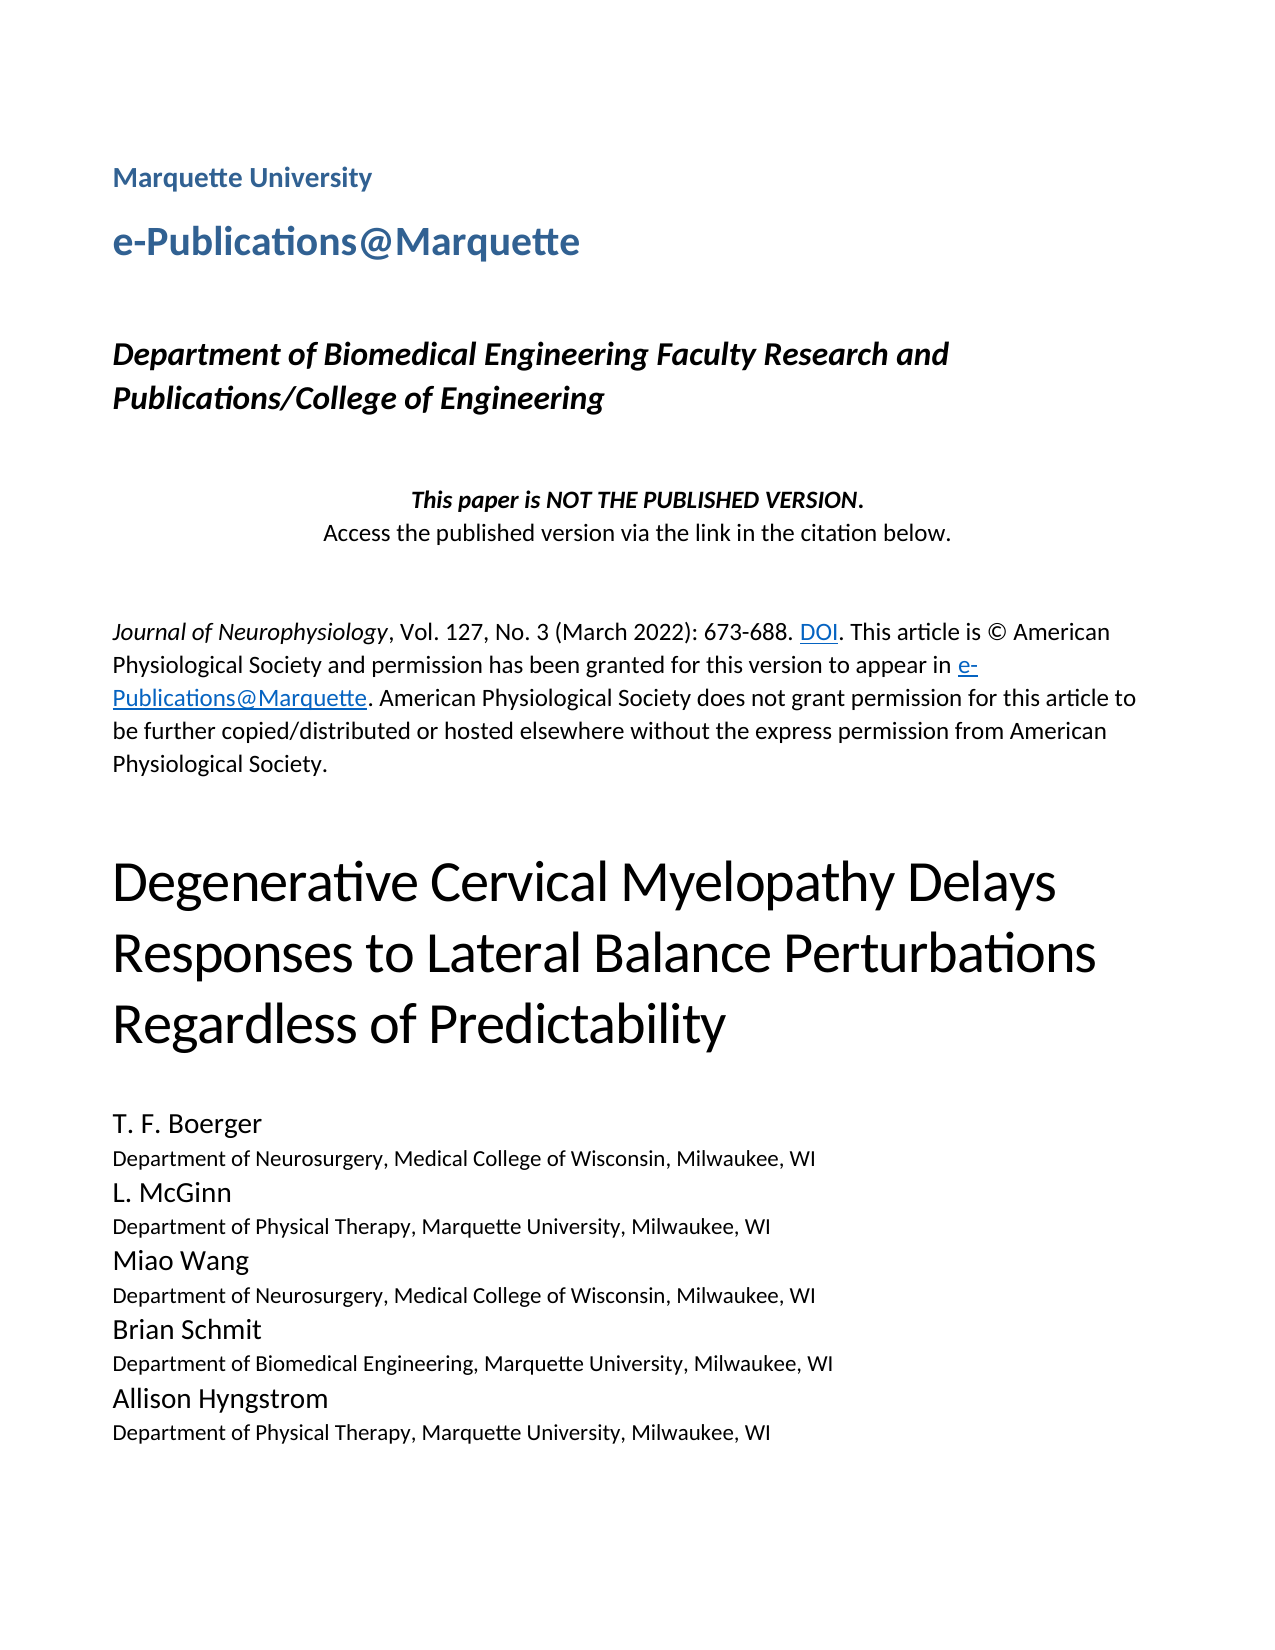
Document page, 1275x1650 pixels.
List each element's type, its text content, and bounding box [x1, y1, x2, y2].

text Journal of Neurophysiology, Vol. 127, No. 3 (March 2022): 673-688. DOI. This article is © American Physiological Society and permission has been granted for this version to appear in e-Publications@Marquette. American Physiological Society does not grant permission for this article to be further copied/distributed or hosted elsewhere without the express permission from American Physiological Society. [112, 616, 1162, 779]
text T. F. Boerger [112, 1105, 1162, 1141]
text Access the published version via the link in the citation below. [112, 517, 1162, 548]
text Department of Physical Therapy, Marquette University, Milwaukee, WI [112, 1212, 1162, 1240]
text Brian Schmit [112, 1311, 1162, 1347]
text Department of Neurosurgery, Medical College of Wisconsin, Milwaukee, WI [112, 1144, 1162, 1172]
text Department of Neurosurgery, Medical College of Wisconsin, Milwaukee, WI [112, 1281, 1162, 1309]
text Department of Physical Therapy, Marquette University, Milwaukee, WI [112, 1418, 1162, 1446]
text Marquette University [112, 159, 1162, 195]
text This paper is NOT THE PUBLISHED VERSION. [112, 484, 1162, 515]
text Allison Hyngstrom [112, 1380, 1162, 1415]
text L. McGinn [112, 1174, 1162, 1209]
text Department of Biomedical Engineering, Marquette University, Milwaukee, WI [112, 1349, 1162, 1378]
text Miao Wang [112, 1242, 1162, 1278]
title Degenerative Cervical Myelopathy Delays Responses to Lateral Balance Perturbations Regardless of Predictability [112, 844, 1162, 1058]
text e-Publications@Marquette [112, 214, 1162, 265]
text Department of Biomedical Engineering Faculty Research and Publications/College of Engineering [112, 333, 1162, 418]
